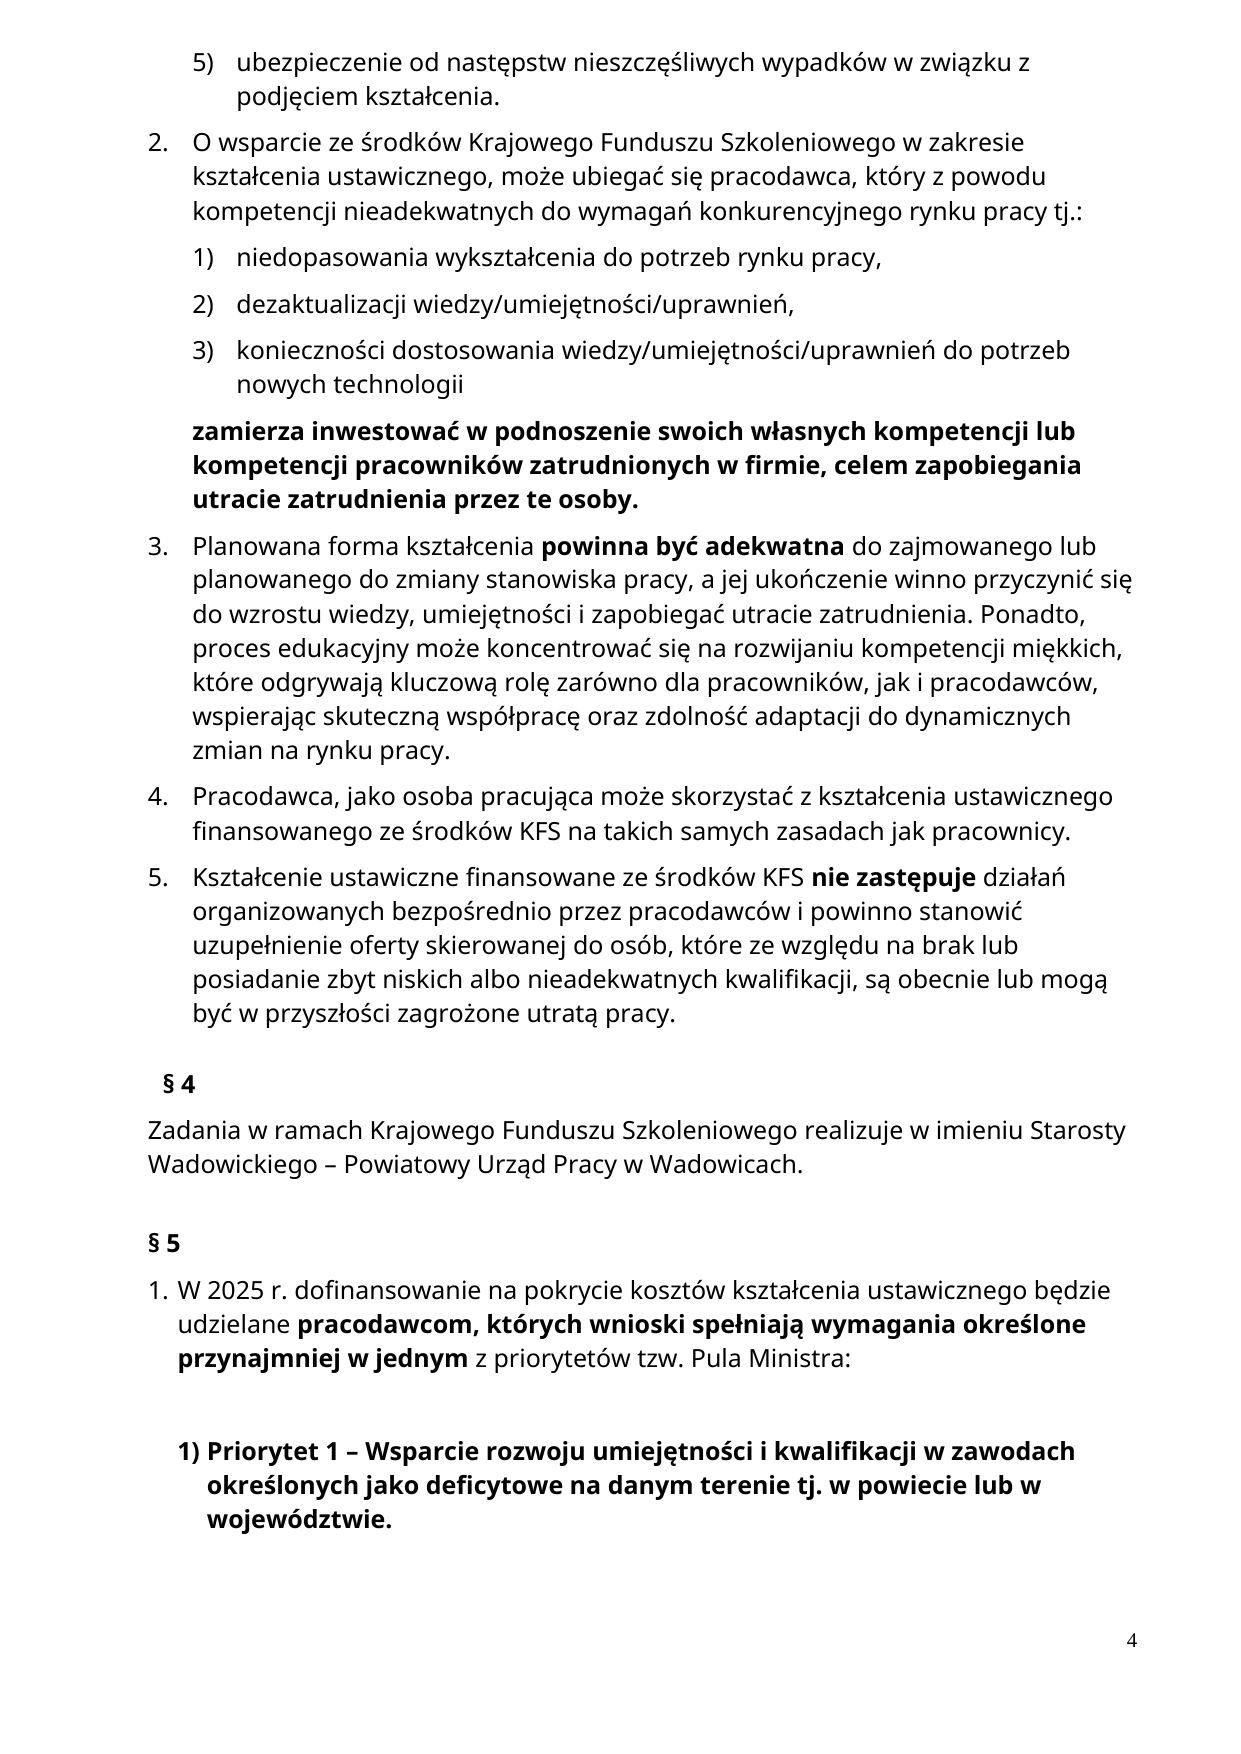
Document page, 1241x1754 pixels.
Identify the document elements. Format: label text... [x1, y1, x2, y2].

list Kształcenie ustawiczne finansowane ze środków KFS nie zastępuje działań organizowanych bezpośrednio przez pracodawców i powinno stanowić uzupełnienie oferty skierowanej do osób, które ze względu na brak lub posiadanie zbyt niskich albo nieadekwatnych kwalifikacji, są obecnie lub mogą być w przyszłości zagrożone utratą pracy. [148, 860, 1137, 1030]
text § 5 [148, 1226, 1137, 1260]
list dezaktualizacji wiedzy/umiejętności/uprawnień, [192, 286, 1137, 320]
list konieczności dostosowania wiedzy/umiejętności/uprawnień do potrzeb nowych technologii [192, 333, 1137, 401]
list Priorytet 1 – Wsparcie rozwoju umiejętności i kwalifikacji w zawodach określonych jako deficytowe na danym terenie tj. w powiecie lub w województwie. [177, 1434, 1137, 1536]
list niedopasowania wykształcenia do potrzeb rynku pracy, [192, 240, 1137, 274]
list Pracodawca, jako osoba pracująca może skorzystać z kształcenia ustawicznego finansowanego ze środków KFS na takich samych zasadach jak pracownicy. [148, 779, 1137, 847]
list W 2025 r. dofinansowanie na pokrycie kosztów kształcenia ustawicznego będzie udzielane pracodawcom, których wnioski spełniają wymagania określone przynajmniej w jednym z priorytetów tzw. Pula Ministra: [148, 1272, 1137, 1375]
list ubezpieczenie od następstw nieszczęśliwych wypadków w związku z podjęciem kształcenia. [192, 44, 1137, 112]
text § 4 [162, 1066, 1137, 1100]
list Planowana forma kształcenia powinna być adekwatna do zajmowanego lub planowanego do zmiany stanowiska pracy, a jej ukończenie winno przyczynić się do wzrostu wiedzy, umiejętności i zapobiegać utracie zatrudnienia. Ponadto, proces edukacyjny może koncentrować się na rozwijaniu kompetencji miękkich, które odgrywają kluczową rolę zarówno dla pracowników, jak i pracodawców, wspierając skuteczną współpracę oraz zdolność adaptacji do dynamicznych zmian na rynku pracy. [148, 528, 1137, 767]
text zamierza inwestować w podnoszenie swoich własnych kompetencji lub kompetencji pracowników zatrudnionych w firmie, celem zapobiegania utracie zatrudnienia przez te osoby. [192, 413, 1137, 516]
text Zadania w ramach Krajowego Funduszu Szkoleniowego realizuje w imieniu Starosty Wadowickiego – Powiatowy Urząd Pracy w Wadowicach. [148, 1113, 1137, 1181]
list O wsparcie ze środków Krajowego Funduszu Szkoleniowego w zakresie kształcenia ustawicznego, może ubiegać się pracodawca, który z powodu kompetencji nieadekwatnych do wymagań konkurencyjnego rynku pracy tj.: [148, 125, 1137, 227]
